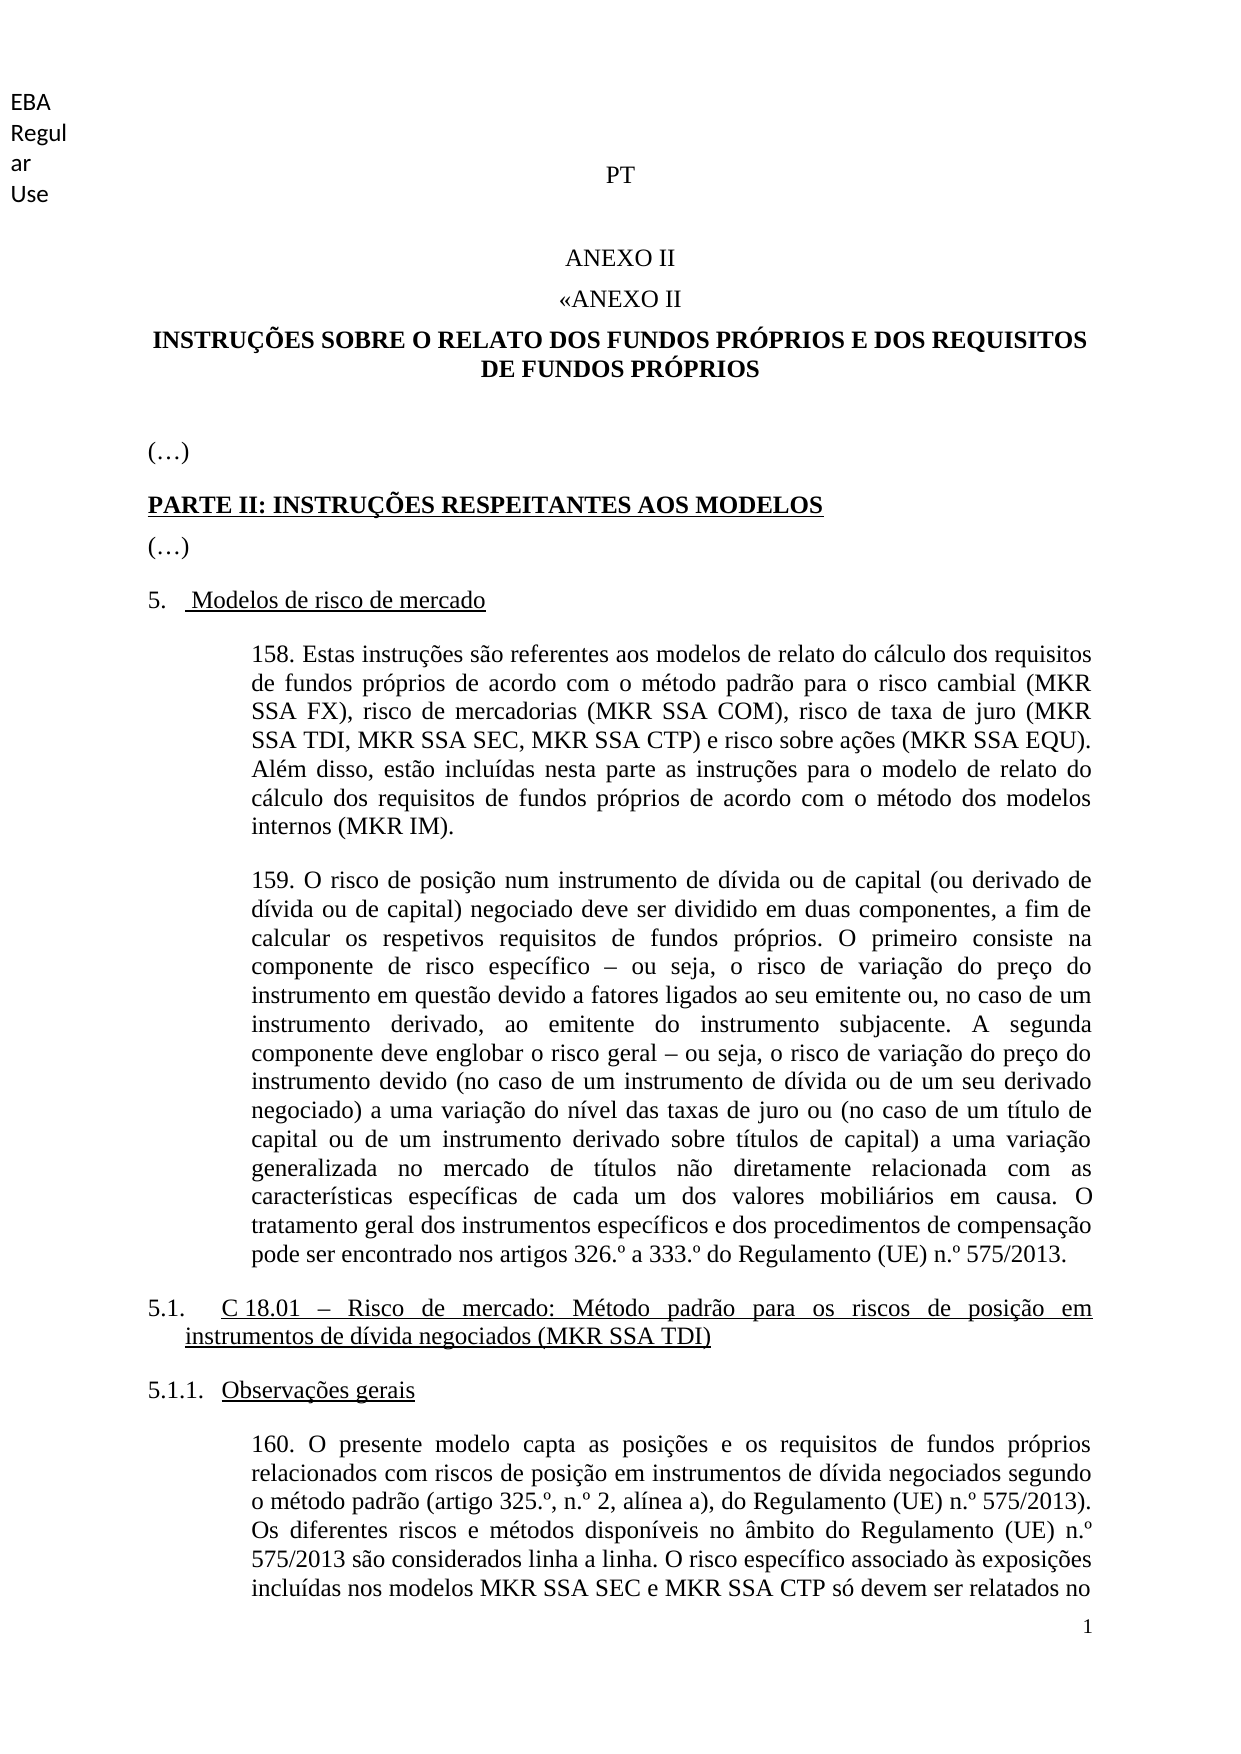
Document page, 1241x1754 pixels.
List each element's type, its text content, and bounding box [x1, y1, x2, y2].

subtitle PARTE II: INSTRUÇÕES RESPEITANTES AOS MODELOS [148, 490, 1093, 519]
text (…) [148, 436, 1093, 465]
text «ANEXO II [148, 284, 1093, 313]
list 5.1. C 18.01 – Risco de mercado: Método padrão para os riscos de posição em instrumentos de dívida negociados (MKR SSA TDI) [148, 1293, 1093, 1350]
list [251, 1429, 1093, 1601]
text ANEXO II [148, 243, 1093, 271]
text INSTRUÇÕES SOBRE O RELATO DOS FUNDOS PRÓPRIOS E DOS REQUISITOS DE FUNDOS PRÓPRIOS [148, 325, 1093, 383]
text PT [148, 160, 1093, 189]
list 5.1.1. Observações gerais [148, 1375, 1093, 1404]
text (…) [148, 531, 1093, 560]
list 5. Modelos de risco de mercado [148, 585, 1093, 614]
